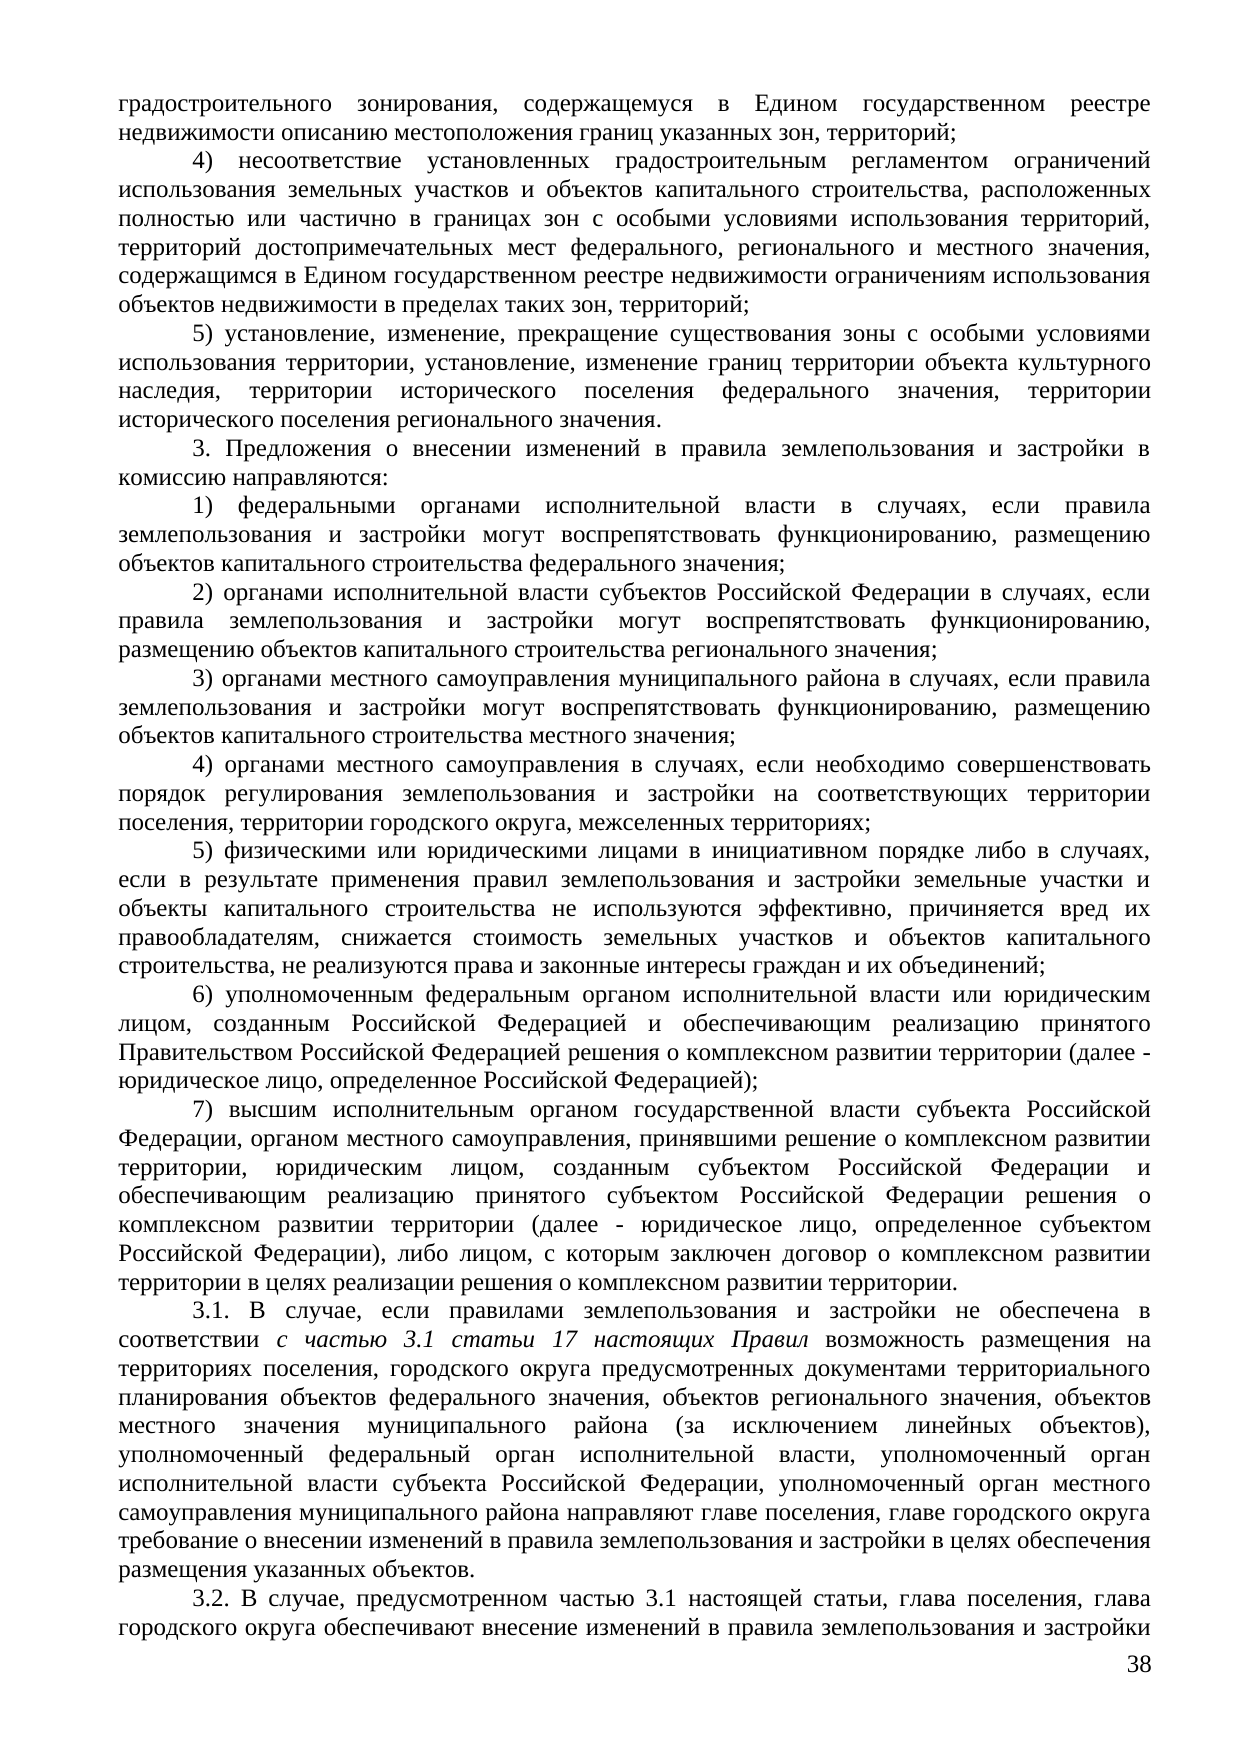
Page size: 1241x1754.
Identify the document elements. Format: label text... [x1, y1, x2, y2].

text 1) федеральными органами исполнительной власти в случаях, если правила землепользования и застройки могут воспрепятствовать функционированию, размещению объектов капитального строительства федерального значения; [118, 490, 1152, 577]
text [118, 1583, 1152, 1640]
text 3.1. В случае, если правилами землепользования и застройки не обеспечена в соответствии с частью 3.1 статьи 17 настоящих Правил возможность размещения на территориях поселения, городского округа предусмотренных документами территориального планирования объектов федерального значения, объектов регионального значения, объектов местного значения муниципального района (за исключением линейных объектов), уполномоченный федеральный орган исполнительной власти, уполномоченный орган исполнительной власти субъекта Российской Федерации, уполномоченный орган местного самоуправления муниципального района направляют главе поселения, главе городского округа требование о внесении изменений в правила землепользования и застройки в целях обеспечения размещения указанных объектов. [118, 1295, 1152, 1583]
text 4) несоответствие установленных градостроительным регламентом ограничений использования земельных участков и объектов капитального строительства, расположенных полностью или частично в границах зон с особыми условиями использования территорий, территорий достопримечательных мест федерального, регионального и местного значения, содержащимся в Едином государственном реестре недвижимости ограничениям использования объектов недвижимости в пределах таких зон, территорий; [118, 145, 1152, 318]
text 7) высшим исполнительным органом государственной власти субъекта Российской Федерации, органом местного самоуправления, принявшими решение о комплексном развитии территории, юридическим лицом, созданным субъектом Российской Федерации и обеспечивающим реализацию принятого субъектом Российской Федерации решения о комплексном развитии территории (далее - юридическое лицо, определенное субъектом Российской Федерации), либо лицом, с которым заключен договор о комплексном развитии территории в целях реализации решения о комплексном развитии территории. [118, 1094, 1152, 1295]
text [118, 88, 1152, 145]
text 3) органами местного самоуправления муниципального района в случаях, если правила землепользования и застройки могут воспрепятствовать функционированию, размещению объектов капитального строительства местного значения; [118, 663, 1152, 749]
text 2) органами исполнительной власти субъектов Российской Федерации в случаях, если правила землепользования и застройки могут воспрепятствовать функционированию, размещению объектов капитального строительства регионального значения; [118, 577, 1152, 663]
text 3. Предложения о внесении изменений в правила землепользования и застройки в комиссию направляются: [118, 433, 1152, 490]
text 6) уполномоченным федеральным органом исполнительной власти или юридическим лицом, созданным Российской Федерацией и обеспечивающим реализацию принятого Правительством Российской Федерацией решения о комплексном развитии территории (далее - юридическое лицо, определенное Российской Федерацией); [118, 979, 1152, 1094]
text 5) физическими или юридическими лицами в инициативном порядке либо в случаях, если в результате применения правил землепользования и застройки земельные участки и объекты капитального строительства не используются эффективно, причиняется вред их правообладателям, снижается стоимость земельных участков и объектов капитального строительства, не реализуются права и законные интересы граждан и их объединений; [118, 835, 1152, 979]
text 5) установление, изменение, прекращение существования зоны с особыми условиями использования территории, установление, изменение границ территории объекта культурного наследия, территории исторического поселения федерального значения, территории исторического поселения регионального значения. [118, 318, 1152, 433]
text 4) органами местного самоуправления в случаях, если необходимо совершенствовать порядок регулирования землепользования и застройки на соответствующих территории поселения, территории городского округа, межселенных территориях; [118, 749, 1152, 835]
